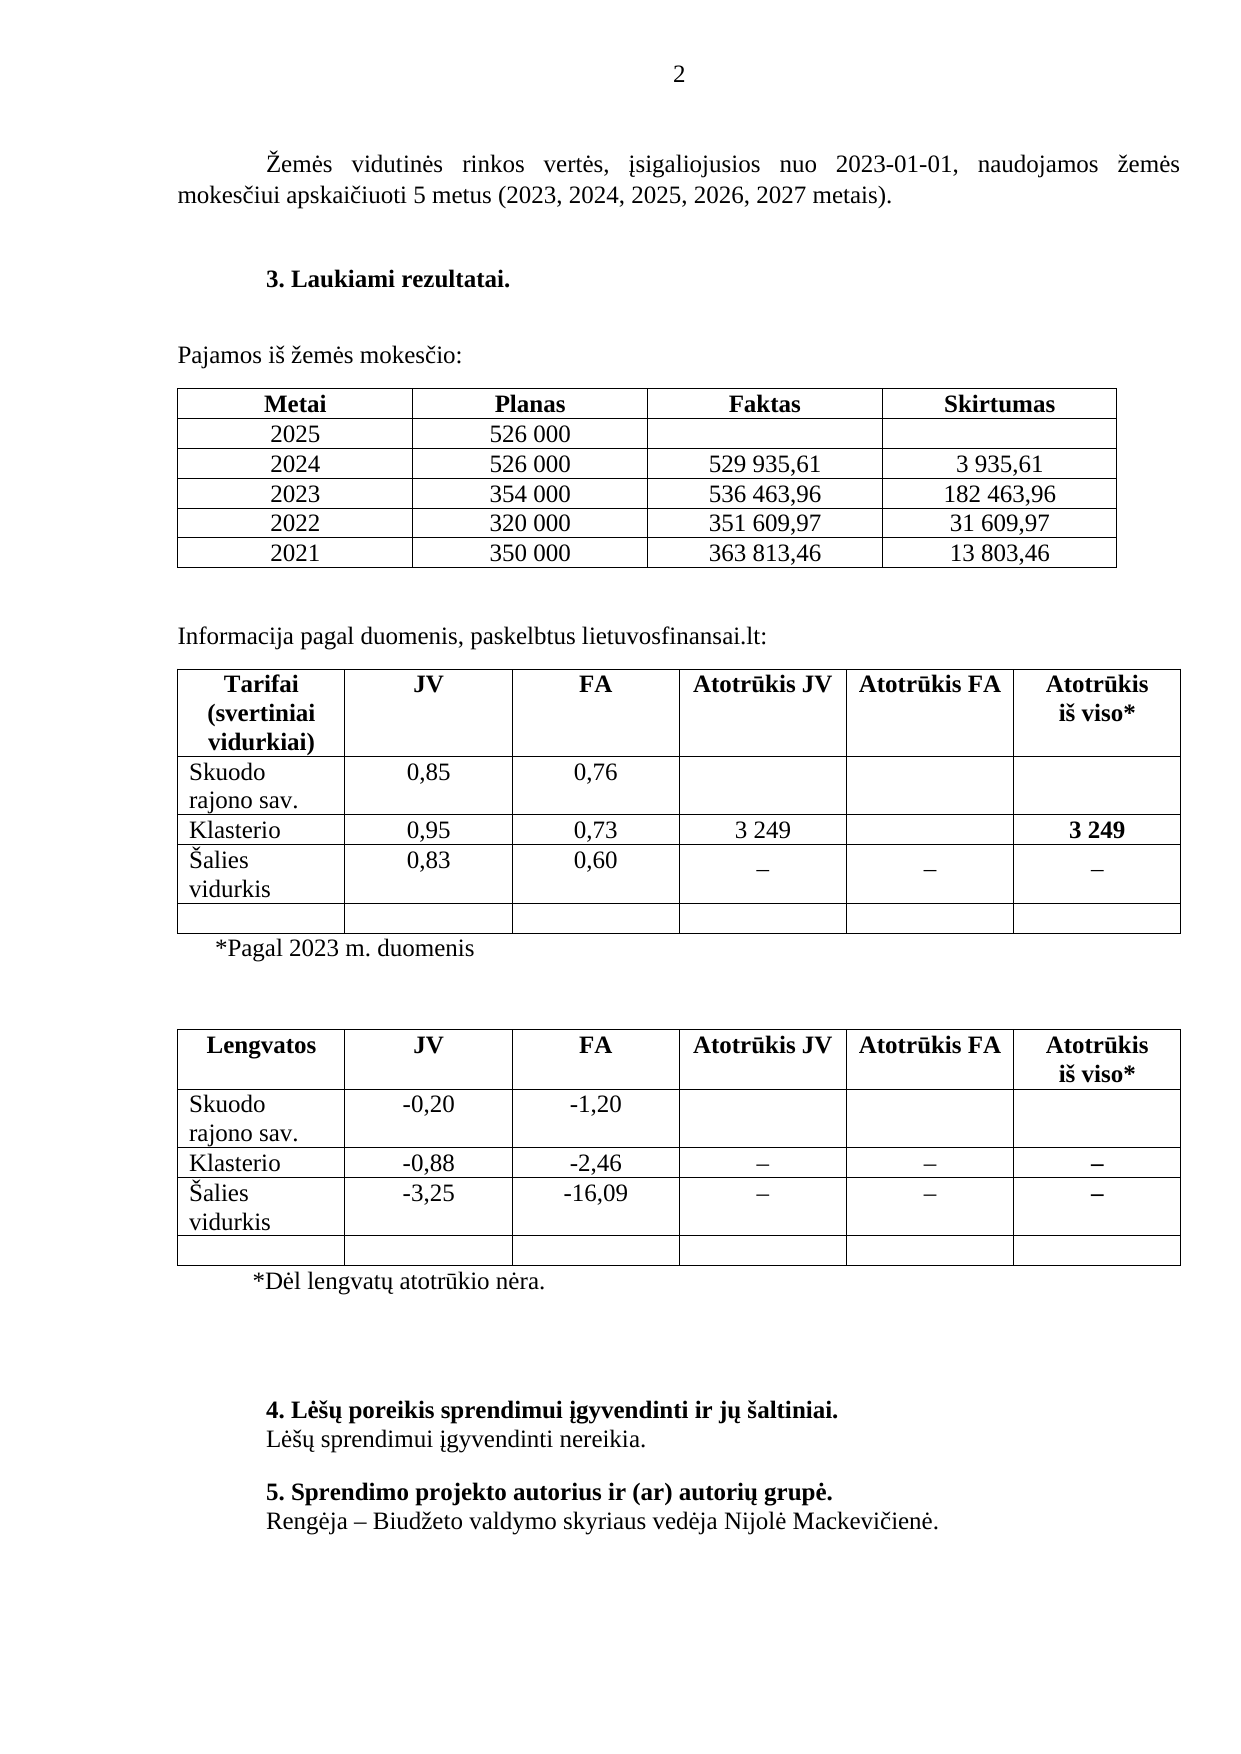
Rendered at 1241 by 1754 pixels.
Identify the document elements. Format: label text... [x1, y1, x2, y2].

table_cell [1014, 904, 1180, 932]
table_header Atotrūkis iš viso* [1014, 1030, 1180, 1088]
table_header Lengvatos [178, 1030, 344, 1088]
text Žemės vidutinės rinkos vertės, įsigaliojusios nuo 2023-01-01, naudojamos žemės mokesčiui apskaičiuoti 5 metus (2023, 2024, 2025, 2026, 2027 metais). [177, 149, 1181, 209]
table_header Tarifai (svertiniai vidurkiai) [178, 670, 344, 756]
table_cell -1,20 [513, 1090, 679, 1147]
table_cell 2023 [178, 479, 412, 507]
table_cell 31 609,97 [883, 509, 1116, 537]
table_cell 529 935,61 [648, 449, 882, 478]
table_cell -2,46 [513, 1148, 679, 1177]
table_cell [1014, 757, 1180, 814]
table_cell 3 935,61 [883, 449, 1116, 478]
table_cell [178, 904, 344, 932]
table_cell 0,83 [345, 845, 512, 903]
table_cell -0,20 [345, 1090, 512, 1147]
table_cell 3 249 [680, 815, 846, 844]
text Rengėja – Biudžeto valdymo skyriaus vedėja Nijolė Mackevičienė. [177, 1506, 1181, 1534]
table_header Atotrūkis FA [847, 1030, 1013, 1088]
table_cell 320 000 [413, 509, 647, 537]
text *Pagal 2023 m. duomenis [215, 934, 1181, 962]
table_cell – [680, 1148, 846, 1177]
table_header FA [513, 670, 679, 756]
table_header Faktas [648, 389, 882, 418]
list 3. Laukiami rezultatai. [266, 264, 1181, 293]
table_cell 2024 [178, 449, 412, 478]
table_cell 0,95 [345, 815, 512, 844]
table_header Atotrūkis iš viso* [1014, 670, 1180, 756]
table_cell – [680, 1178, 846, 1235]
table_cell 350 000 [413, 538, 647, 567]
table_header Atotrūkis FA [847, 670, 1013, 756]
table_cell -16,09 [513, 1178, 679, 1235]
table_cell [345, 1236, 512, 1265]
table_cell Šalies vidurkis [178, 1178, 344, 1235]
table_cell 351 609,97 [648, 509, 882, 537]
table_header JV [345, 670, 512, 756]
table_cell [648, 419, 882, 448]
table_cell 2022 [178, 509, 412, 537]
table_cell 0,73 [513, 815, 679, 844]
table_cell 0,85 [345, 757, 512, 814]
table_cell -0,88 [345, 1148, 512, 1177]
table_cell Šalies vidurkis [178, 845, 344, 903]
table_header Planas [413, 389, 647, 418]
table_cell [513, 904, 679, 932]
table_cell 536 463,96 [648, 479, 882, 507]
table_cell 0,60 [513, 845, 679, 903]
table_cell 0,76 [513, 757, 679, 814]
text 4. Lėšų poreikis sprendimui įgyvendinti ir jų šaltiniai. [177, 1395, 1181, 1424]
table_header Atotrūkis JV [680, 1030, 846, 1088]
text Lėšų sprendimui įgyvendinti nereikia. [177, 1424, 1181, 1453]
table_cell [680, 757, 846, 814]
table_cell [883, 419, 1116, 448]
table_cell – [1014, 1178, 1180, 1235]
list *Dėl lengvatų atotrūkio nėra. [252, 1266, 1181, 1295]
table_cell 363 813,46 [648, 538, 882, 567]
table_cell 2021 [178, 538, 412, 567]
table_cell – [847, 1148, 1013, 1177]
table_cell [680, 1236, 846, 1265]
table_cell 2025 [178, 419, 412, 448]
table_cell [1014, 1090, 1180, 1147]
table_cell 354 000 [413, 479, 647, 507]
table_cell [847, 815, 1013, 844]
table_cell – [1014, 1148, 1180, 1177]
table_cell 526 000 [413, 449, 647, 478]
table_cell 182 463,96 [883, 479, 1116, 507]
table_cell [847, 757, 1013, 814]
table_cell [847, 904, 1013, 932]
text Informacija pagal duomenis, paskelbtus lietuvosfinansai.lt: [177, 621, 1181, 649]
table_cell -3,25 [345, 1178, 512, 1235]
table_cell Skuodo rajono sav. [178, 1090, 344, 1147]
table_header Atotrūkis JV [680, 670, 846, 756]
text Pajamos iš žemės mokesčio: [177, 341, 1181, 369]
table_cell Klasterio [178, 1148, 344, 1177]
table_cell 3 249 [1014, 815, 1180, 844]
table_cell 526 000 [413, 419, 647, 448]
table_header Metai [178, 389, 412, 418]
table_cell [847, 1236, 1013, 1265]
table_cell [680, 1090, 846, 1147]
table_cell [513, 1236, 679, 1265]
text 5. Sprendimo projekto autorius ir (ar) autorių grupė. [177, 1477, 1181, 1506]
table_cell _ [1014, 845, 1180, 903]
table_header JV [345, 1030, 512, 1088]
table_cell Klasterio [178, 815, 344, 844]
table_cell 13 803,46 [883, 538, 1116, 567]
table_cell [847, 1090, 1013, 1147]
table_cell _ [680, 845, 846, 903]
table_cell – [847, 1178, 1013, 1235]
table_header FA [513, 1030, 679, 1088]
table_cell Skuodo rajono sav. [178, 757, 344, 814]
table_cell [1014, 1236, 1180, 1265]
table_header Skirtumas [883, 389, 1116, 418]
table_cell [178, 1236, 344, 1265]
table_cell [345, 904, 512, 932]
table_cell [680, 904, 846, 932]
table_cell _ [847, 845, 1013, 903]
